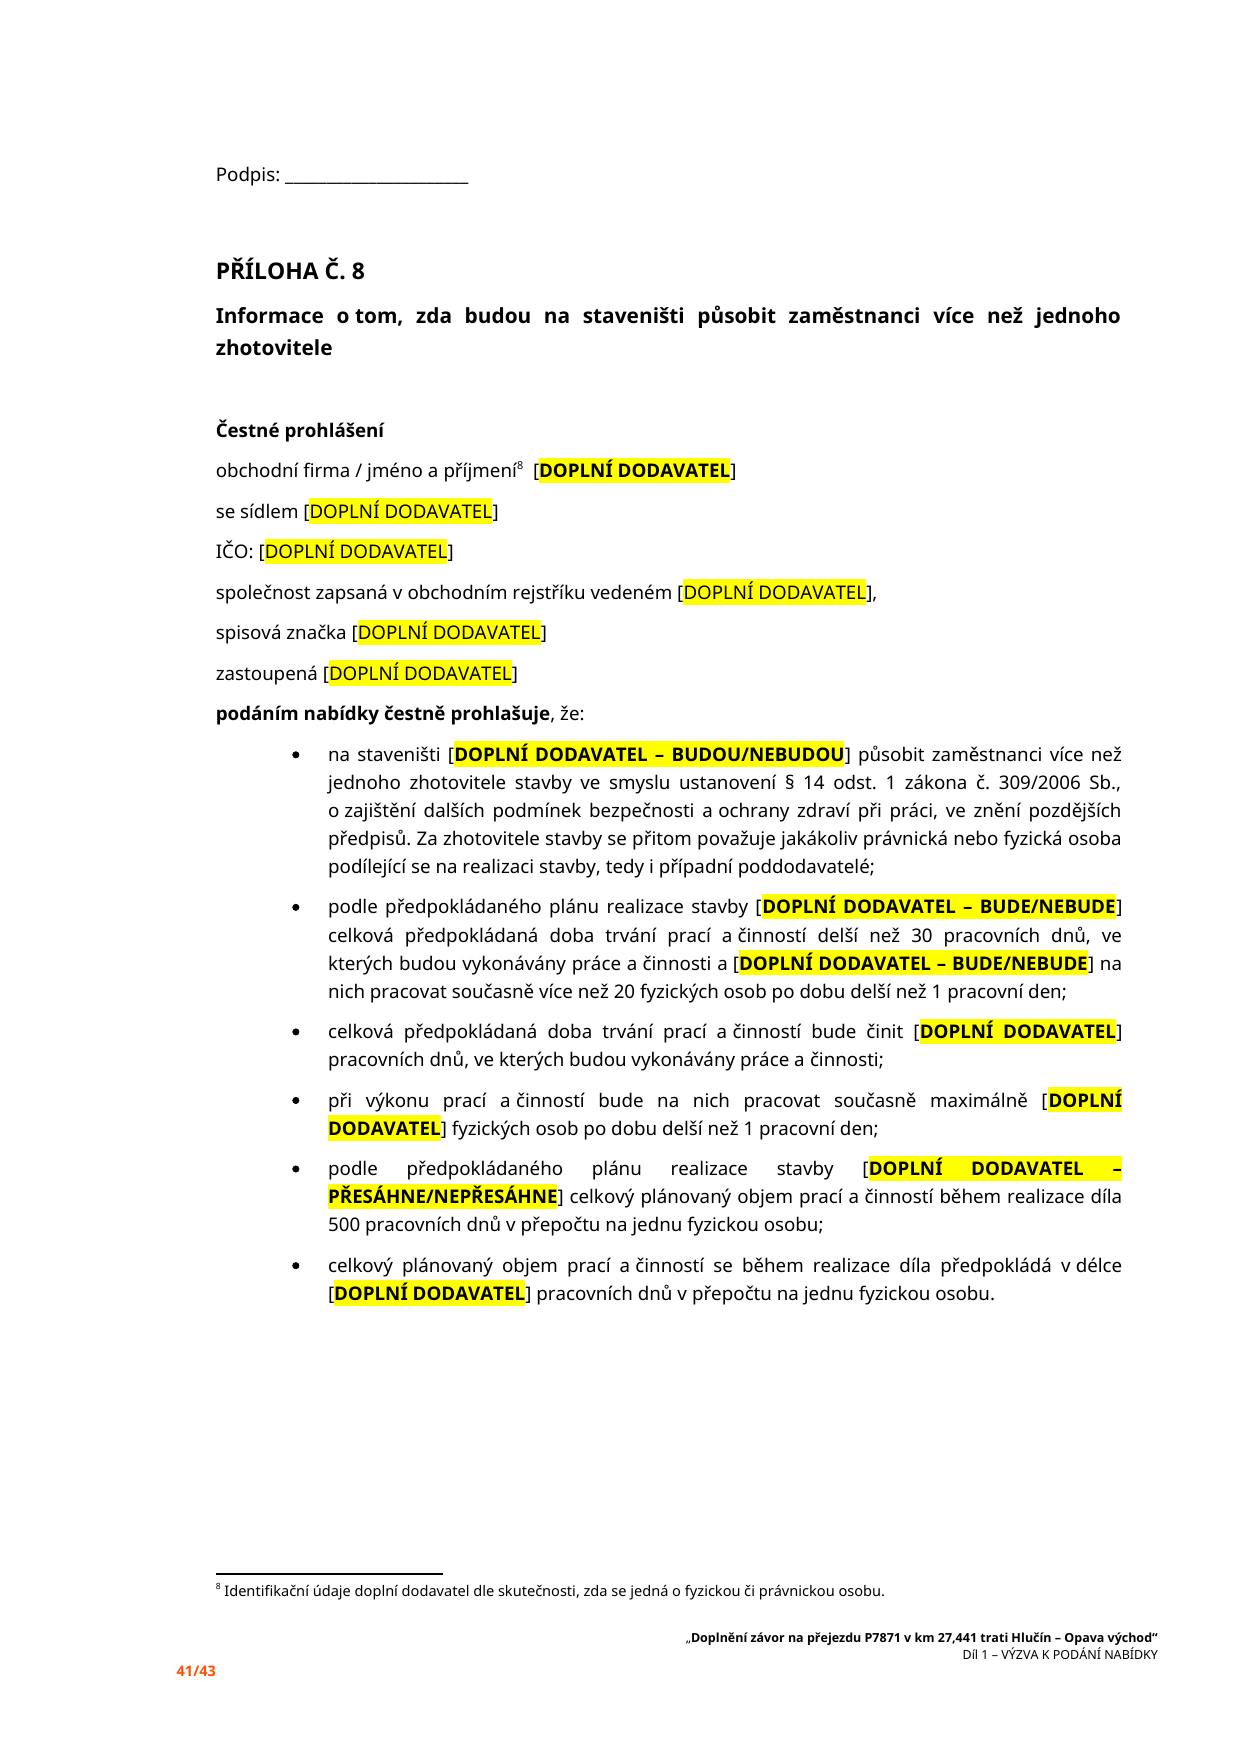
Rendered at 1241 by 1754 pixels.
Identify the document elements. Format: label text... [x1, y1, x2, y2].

text se sídlem [DOPLNÍ DODAVATEL] [216, 498, 309, 524]
text Příloha č. 8 [216, 255, 1122, 286]
text IČO: [DOPLNÍ DODAVATEL] [447, 539, 1122, 564]
text Čestné prohlášení [216, 417, 1122, 443]
text obchodní firma / jméno a příjmení [DOPLNÍ DODAVATEL] [216, 458, 539, 483]
text celkový plánovaný objem prací a činností se během realizace díla předpokládá v délce [DOPLNÍ DODAVATEL] pracovních dnů v přepočtu na jednu fyzickou osobu. [292, 1252, 1122, 1306]
text celková předpokládaná doba trvání prací a činností bude činit [DOPLNÍ DODAVATEL] pracovních dnů, ve kterých budou vykonávány práce a činnosti; [292, 1018, 1122, 1072]
text podle předpokládaného plánu realizace stavby [DOPLNÍ DODAVATEL – BUDE/NEBUDE] celková předpokládaná doba trvání prací a činností delší než 30 pracovních dnů, ve kterých budou vykonávány práce a činnosti a [DOPLNÍ DODAVATEL – BUDE/NEBUDE] na nich pracovat současně více než 20 fyzických osob po dobu delší než 1 pracovní den; [292, 894, 1122, 1003]
text při výkonu prací a činností bude na nich pracovat současně maximálně [DOPLNÍ DODAVATEL] fyzických osob po dobu delší než 1 pracovní den; [292, 1087, 1122, 1141]
text zastoupená [DOPLNÍ DODAVATEL] [512, 660, 1122, 686]
text na staveništi [DOPLNÍ DODAVATEL – BUDOU/NEBUDOU] působit zaměstnanci více než jednoho zhotovitele stavby ve smyslu ustanovení § 14 odst. 1 zákona č. 309/2006 Sb., o zajištění dalších podmínek bezpečnosti a ochrany zdraví při práci, ve znění pozdějších předpisů. Za zhotovitele stavby se přitom považuje jakákoliv právnická nebo fyzická osoba podílející se na realizaci stavby, tedy i případní poddodavatelé; [292, 741, 1122, 879]
text podle předpokládaného plánu realizace stavby [DOPLNÍ DODAVATEL – PŘESÁHNE/NEPŘESÁHNE] celkový plánovaný objem prací a činností během realizace díla 500 pracovních dnů v přepočtu na jednu fyzickou osobu; [292, 1156, 1122, 1237]
text Informace o tom, zda budou na staveništi působit zaměstnanci více než jednoho zhotovitele [216, 302, 1122, 361]
text spisová značka [DOPLNÍ DODAVATEL] [541, 620, 1122, 645]
text zastoupená [DOPLNÍ DODAVATEL] [216, 660, 329, 686]
text se sídlem [DOPLNÍ DODAVATEL] [492, 498, 1122, 524]
text podáním nabídky čestně prohlašuje, že: [216, 701, 1122, 726]
text spisová značka [DOPLNÍ DODAVATEL] [216, 620, 358, 645]
text společnost zapsaná v obchodním rejstříku vedeném [DOPLNÍ DODAVATEL], [216, 579, 683, 605]
text Podpis: ______________________ [216, 161, 1122, 187]
text obchodní firma / jméno a příjmení [DOPLNÍ DODAVATEL] [730, 458, 1122, 483]
text společnost zapsaná v obchodním rejstříku vedeném [DOPLNÍ DODAVATEL], [866, 579, 1122, 605]
